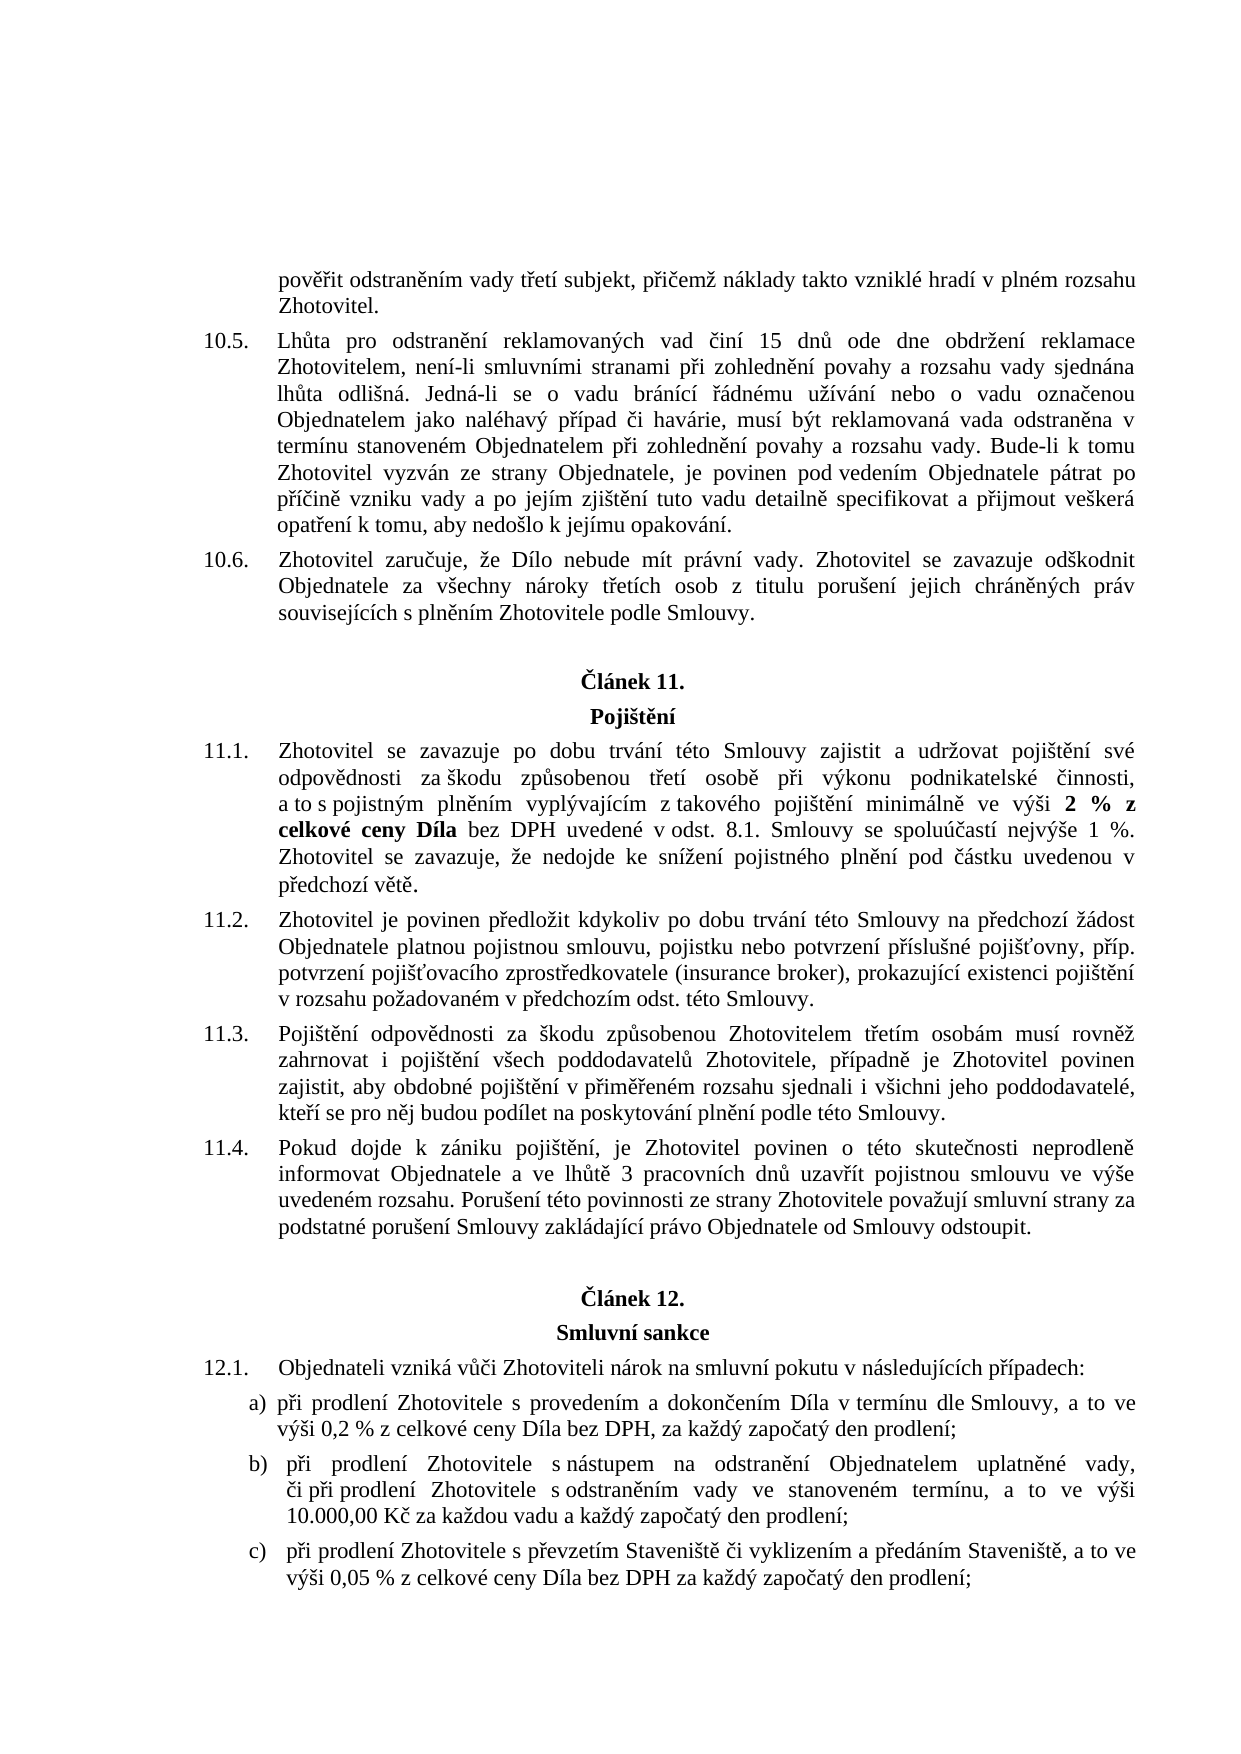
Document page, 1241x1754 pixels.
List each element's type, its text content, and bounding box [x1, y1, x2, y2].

text Pokud dojde k zániku pojištění, je Zhotovitel povinen o této skutečnosti neprodleně informovat Objednatele a ve lhůtě 3 pracovních dnů uzavřít pojistnou smlouvu ve výše uvedeném rozsahu. Porušení této povinnosti ze strany Zhotovitele považují smluvní strany za podstatné porušení Smlouvy zakládající právo Objednatele od Smlouvy odstoupit. [203, 1134, 1136, 1239]
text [203, 266, 1136, 318]
text Zhotovitel se zavazuje po dobu trvání této Smlouvy zajistit a udržovat pojištění své odpovědnosti za škodu způsobenou třetí osobě při výkonu podnikatelské činnosti, a to s pojistným plněním vyplývajícím z takového pojištění minimálně ve výši 2 % z celkové ceny Díla bez DPH uvedené v odst. 8.1. Smlouvy se spoluúčastí nejvýše 1 %. Zhotovitel se zavazuje, že nedojde ke snížení pojistného plnění pod částku uvedenou v předchozí větě. [203, 737, 1136, 898]
text Pojištění odpovědnosti za škodu způsobenou Zhotovitelem třetím osobám musí rovněž zahrnovat i pojištění všech poddodavatelů Zhotovitele, případně je Zhotovitel povinen zajistit, aby obdobné pojištění v přiměřeném rozsahu sjednali i všichni jeho poddodavatelé, kteří se pro něj budou podílet na poskytování plnění podle této Smlouvy. [203, 1020, 1136, 1126]
text Zhotovitel zaručuje, že Dílo nebude mít právní vady. Zhotovitel se zavazuje odškodnit Objednatele za všechny nároky třetích osob z titulu porušení jejich chráněných práv souvisejících s plněním Zhotovitele podle Smlouvy. [203, 546, 1136, 625]
list Objednateli vzniká vůči Zhotoviteli nárok na smluvní pokutu v následujících případech: [203, 1354, 1136, 1380]
text Lhůta pro odstranění reklamovaných vad činí 15 dnů ode dne obdržení reklamace Zhotovitelem, není-li smluvními stranami při zohlednění povahy a rozsahu vady sjednána lhůta odlišná. Jedná-li se o vadu bránící řádnému užívání nebo o vadu označenou Objednatelem jako naléhavý případ či havárie, musí být reklamovaná vada odstraněna v termínu stanoveném Objednatelem při zohlednění povahy a rozsahu vady. Bude-li k tomu Zhotovitel vyzván ze strany Objednatele, je povinen pod vedením Objednatele pátrat po příčině vzniku vady a po jejím zjištění tuto vadu detailně specifikovat a přijmout veškerá opatření k tomu, aby nedošlo k jejímu opakování. [203, 327, 1136, 538]
text Smluvní sankce [129, 1319, 1136, 1346]
list při prodlení Zhotovitele s provedením a dokončením Díla v termínu dle Smlouvy, a to ve výši 0,2 % z celkové ceny Díla bez DPH, za každý započatý den prodlení; [248, 1389, 1136, 1441]
text Pojištění [129, 703, 1136, 729]
list při prodlení Zhotovitele s převzetím Staveniště či vyklizením a předáním Staveniště, a to ve výši 0,05 % z celkové ceny Díla bez DPH za každý započatý den prodlení; [248, 1537, 1136, 1590]
text Zhotovitel je povinen předložit kdykoliv po dobu trvání této Smlouvy na předchozí žádost Objednatele platnou pojistnou smlouvu, pojistku nebo potvrzení příslušné pojišťovny, příp. potvrzení pojišťovacího zprostředkovatele (insurance broker), prokazující existenci pojištění v rozsahu požadovaném v předchozím odst. této Smlouvy. [203, 906, 1136, 1012]
list při prodlení Zhotovitele s nástupem na odstranění Objednatelem uplatněné vady, či při prodlení Zhotovitele s odstraněním vady ve stanoveném termínu, a to ve výši 10.000,00 Kč za každou vadu a každý započatý den prodlení; [248, 1450, 1136, 1529]
